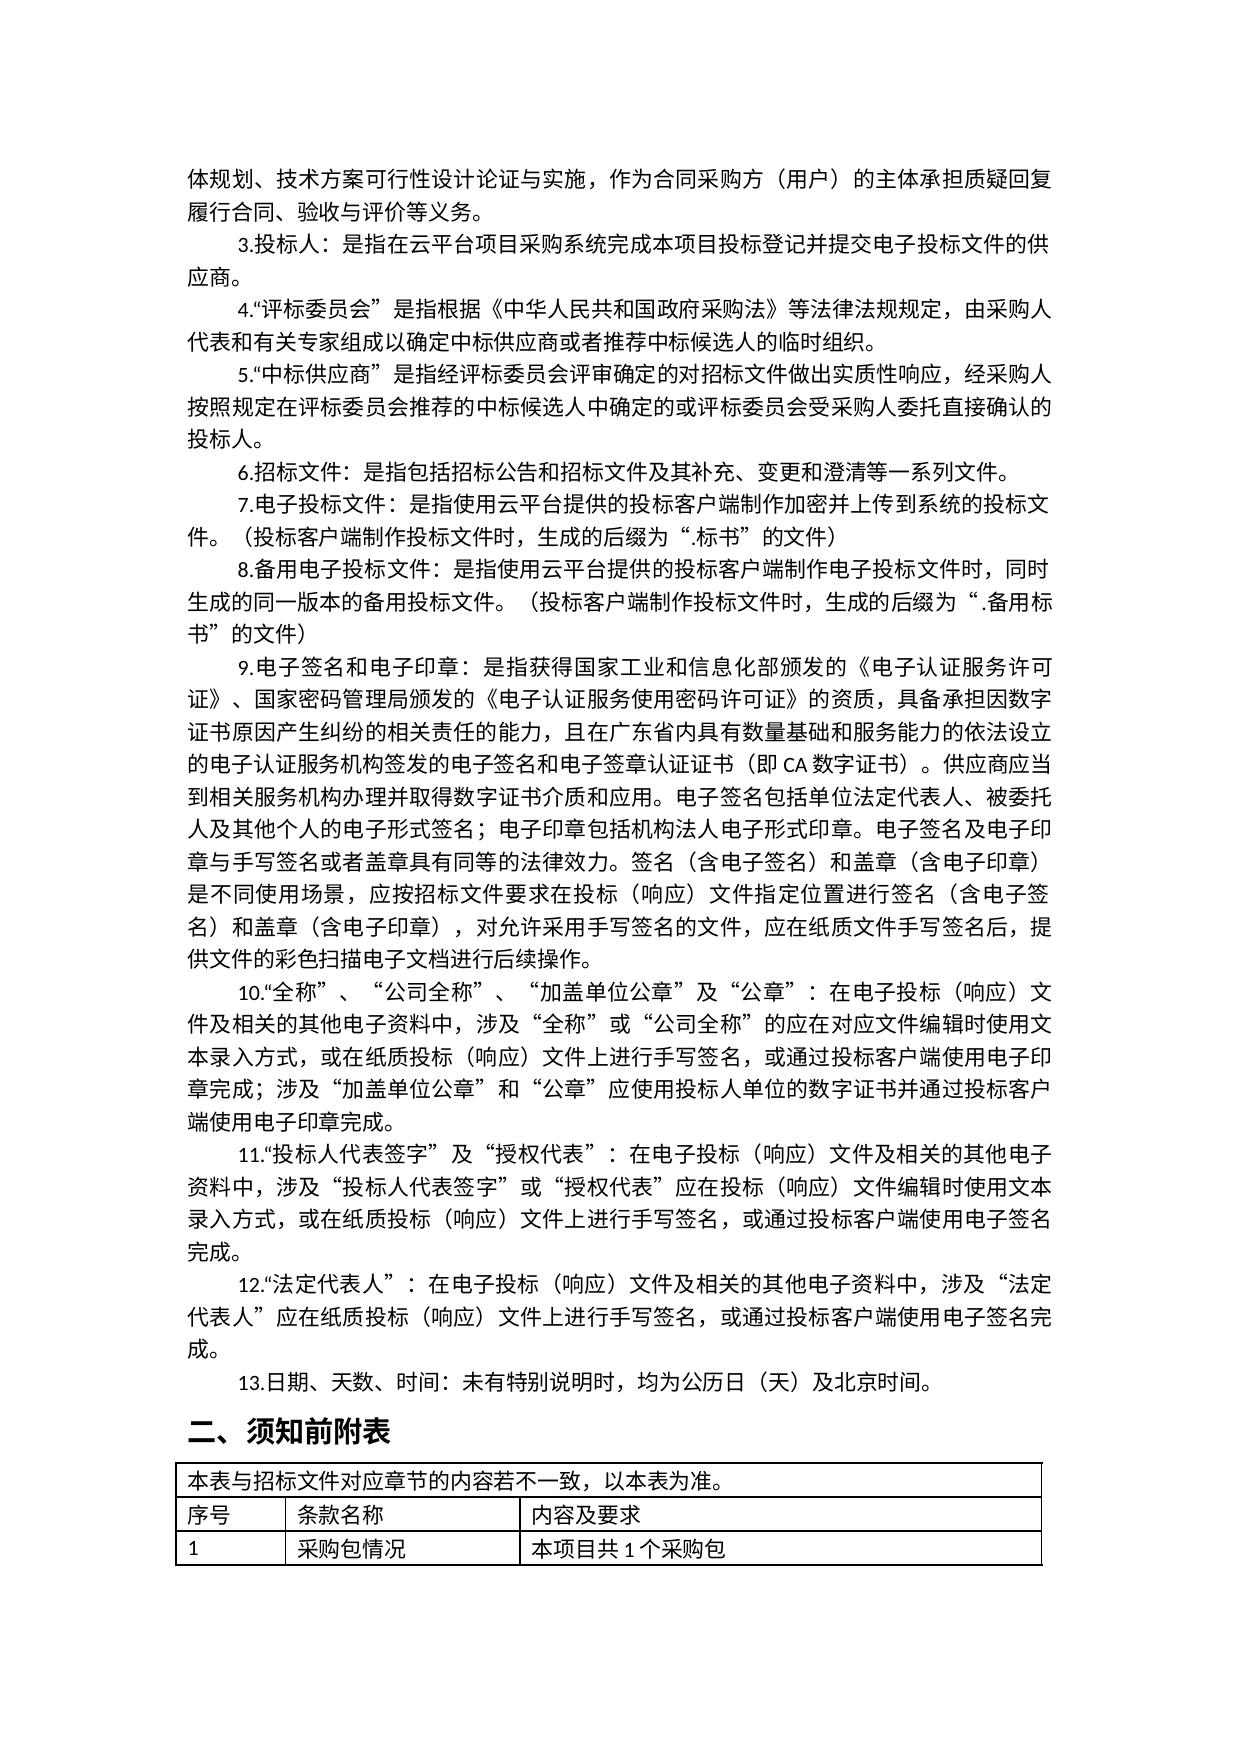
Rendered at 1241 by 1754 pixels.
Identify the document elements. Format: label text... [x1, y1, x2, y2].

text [187, 162, 1053, 227]
text 11.“投标人代表签字”及“授权代表”：在电子投标（响应）文件及相关的其他电子资料中，涉及“投标人代表签字”或“授权代表”应在投标（响应）文件编辑时使用文本录入方式，或在纸质投标（响应）文件上进行手写签名，或通过投标客户端使用电子签名完成。 [187, 1137, 1053, 1267]
table_cell 条款名称 [286, 1498, 519, 1530]
text 4.“评标委员会”是指根据《中华人民共和国政府采购法》等法律法规规定，由采购人代表和有关专家组成以确定中标供应商或者推荐中标候选人的临时组织。 [187, 292, 1053, 357]
table_cell 采购包情况 [286, 1532, 519, 1564]
text 3.投标人：是指在云平台项目采购系统完成本项目投标登记并提交电子投标文件的供应商。 [187, 227, 1053, 292]
text 5.“中标供应商”是指经评标委员会评审确定的对招标文件做出实质性响应，经采购人按照规定在评标委员会推荐的中标候选人中确定的或评标委员会受采购人委托直接确认的投标人。 [187, 357, 1053, 454]
text 10.“全称”、“公司全称”、“加盖单位公章”及“公章”：在电子投标（响应）文件及相关的其他电子资料中，涉及“全称”或“公司全称”的应在对应文件编辑时使用文本录入方式，或在纸质投标（响应）文件上进行手写签名，或通过投标客户端使用电子印章完成；涉及“加盖单位公章”和“公章”应使用投标人单位的数字证书并通过投标客户端使用电子印章完成。 [187, 974, 1053, 1137]
text 12.“法定代表人”：在电子投标（响应）文件及相关的其他电子资料中，涉及“法定代表人”应在纸质投标（响应）文件上进行手写签名，或通过投标客户端使用电子签名完成。 [187, 1267, 1053, 1364]
text 13.日期、天数、时间：未有特别说明时，均为公历日（天）及北京时间。 [187, 1364, 1053, 1397]
text 二、须知前附表 [187, 1397, 1053, 1462]
text 8.备用电子投标文件：是指使用云平台提供的投标客户端制作电子投标文件时，同时生成的同一版本的备用投标文件。（投标客户端制作投标文件时，生成的后缀为“.备用标书”的文件） [187, 552, 1053, 649]
text 7.电子投标文件：是指使用云平台提供的投标客户端制作加密并上传到系统的投标文件。（投标客户端制作投标文件时，生成的后缀为“.标书”的文件） [187, 487, 1053, 552]
text 9.电子签名和电子印章：是指获得国家工业和信息化部颁发的《电子认证服务许可证》、国家密码管理局颁发的《电子认证服务使用密码许可证》的资质，具备承担因数字证书原因产生纠纷的相关责任的能力，且在广东省内具有数量基础和服务能力的依法设立的电子认证服务机构签发的电子签名和电子签章认证证书（即CA数字证书）。供应商应当到相关服务机构办理并取得数字证书介质和应用。电子签名包括单位法定代表人、被委托人及其他个人的电子形式签名；电子印章包括机构法人电子形式印章。电子签名及电子印章与手写签名或者盖章具有同等的法律效力。签名（含电子签名）和盖章（含电子印章）是不同使用场景，应按招标文件要求在投标（响应）文件指定位置进行签名（含电子签名）和盖章（含电子印章），对允许采用手写签名的文件，应在纸质文件手写签名后，提供文件的彩色扫描电子文档进行后续操作。 [187, 649, 1053, 974]
text 6.招标文件：是指包括招标公告和招标文件及其补充、变更和澄清等一系列文件。 [187, 454, 1053, 487]
table_header 本表与招标文件对应章节的内容若不一致，以本表为准。 [177, 1464, 1041, 1496]
table_cell 1 [177, 1532, 285, 1564]
table_cell 内容及要求 [521, 1498, 1041, 1530]
table_cell 本项目共1个采购包 [521, 1532, 1041, 1564]
table_cell 序号 [177, 1498, 285, 1530]
